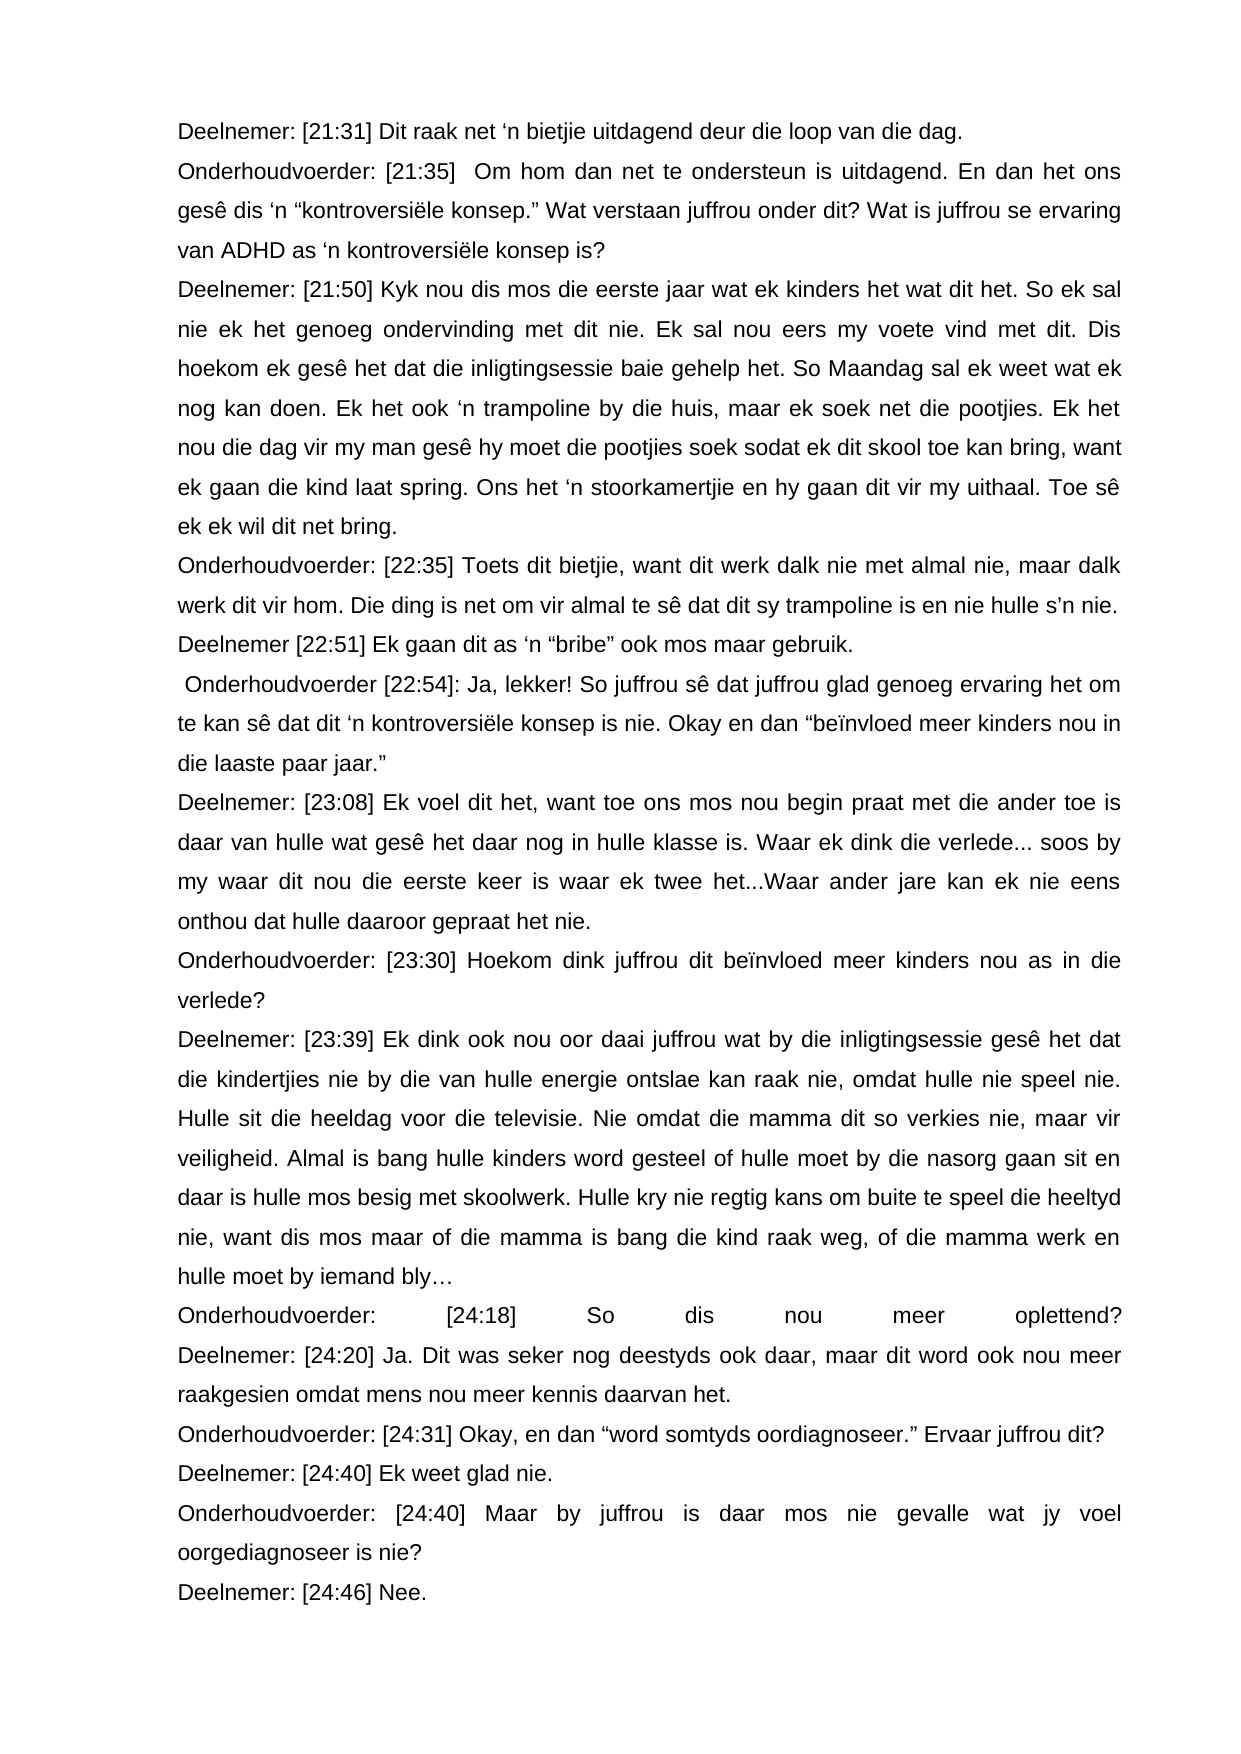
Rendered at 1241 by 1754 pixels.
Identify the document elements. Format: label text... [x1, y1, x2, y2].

text Onderhoudvoerder: [24:40] Maar by juffrou is daar mos nie gevalle wat jy voel oorgediagnoseer is nie? [177, 1500, 1122, 1566]
text Deelnemer: [24:46] Nee. [177, 1579, 1122, 1605]
text Deelnemer: [24:40] Ek weet glad nie. [177, 1460, 1122, 1487]
text Deelnemer: [21:31] Dit raak net ‘n bietjie uitdagend deur die loop van die dag. [177, 118, 1122, 144]
text Onderhoudvoerder: [23:30] Hoekom dink juffrou dit beïnvloed meer kinders nou as in die verlede? [177, 947, 1122, 1013]
text Deelnemer: [23:39] Ek dink ook nou oor daai juffrou wat by die inligtingsessie gesê het dat die kindertjies nie by die van hulle energie ontslae kan raak nie, omdat hulle nie speel nie. Hulle sit die heeldag voor die televisie. Nie omdat die mamma dit so verkies nie, maar vir veiligheid. Almal is bang hulle kinders word gesteel of hulle moet by die nasorg gaan sit en daar is hulle mos besig met skoolwerk. Hulle kry nie regtig kans om buite te speel die heeltyd nie, want dis mos maar of die mamma is bang die kind raak weg, of die mamma werk en hulle moet by iemand bly… [177, 1026, 1122, 1289]
text Onderhoudvoerder: [24:18] So dis nou meer oplettend? Deelnemer: [24:20] Ja. Dit was seker nog deestyds ook daar, maar dit word ook nou meer raakgesien omdat mens nou meer kennis daarvan het. [177, 1302, 1122, 1408]
text Onderhoudvoerder [22:54]: Ja, lekker! So juffrou sê dat juffrou glad genoeg ervaring het om te kan sê dat dit ‘n kontroversiële konsep is nie. Okay en dan “beïnvloed meer kinders nou in die laaste paar jaar.” [177, 671, 1122, 776]
text Onderhoudvoerder: [24:31] Okay, en dan “word somtyds oordiagnoseer.” Ervaar juffrou dit? [177, 1421, 1122, 1447]
text Deelnemer: [23:08] Ek voel dit het, want toe ons mos nou begin praat met die ander toe is daar van hulle wat gesê het daar nog in hulle klasse is. Waar ek dink die verlede... soos by my waar dit nou die eerste keer is waar ek twee het...Waar ander jare kan ek nie eens onthou dat hulle daaroor gepraat het nie. [177, 789, 1122, 934]
text Onderhoudvoerder: [21:35] Om hom dan net te ondersteun is uitdagend. En dan het ons gesê dis ‘n “kontroversiële konsep.” Wat verstaan juffrou onder dit? Wat is juffrou se ervaring van ADHD as ‘n kontroversiële konsep is? [177, 158, 1122, 263]
text Deelnemer: [21:50] Kyk nou dis mos die eerste jaar wat ek kinders het wat dit het. So ek sal nie ek het genoeg ondervinding met dit nie. Ek sal nou eers my voete vind met dit. Dis hoekom ek gesê het dat die inligtingsessie baie gehelp het. So Maandag sal ek weet wat ek nog kan doen. Ek het ook ‘n trampoline by die huis, maar ek soek net die pootjies. Ek het nou die dag vir my man gesê hy moet die pootjies soek sodat ek dit skool toe kan bring, want ek gaan die kind laat spring. Ons het ‘n stoorkamertjie en hy gaan dit vir my uithaal. Toe sê ek ek wil dit net bring. [177, 276, 1122, 539]
text Deelnemer [22:51] Ek gaan dit as ‘n “bribe” ook mos maar gebruik. [177, 631, 1122, 658]
text Onderhoudvoerder: [22:35] Toets dit bietjie, want dit werk dalk nie met almal nie, maar dalk werk dit vir hom. Die ding is net om vir almal te sê dat dit sy trampoline is en nie hulle s’n nie. [177, 552, 1122, 618]
